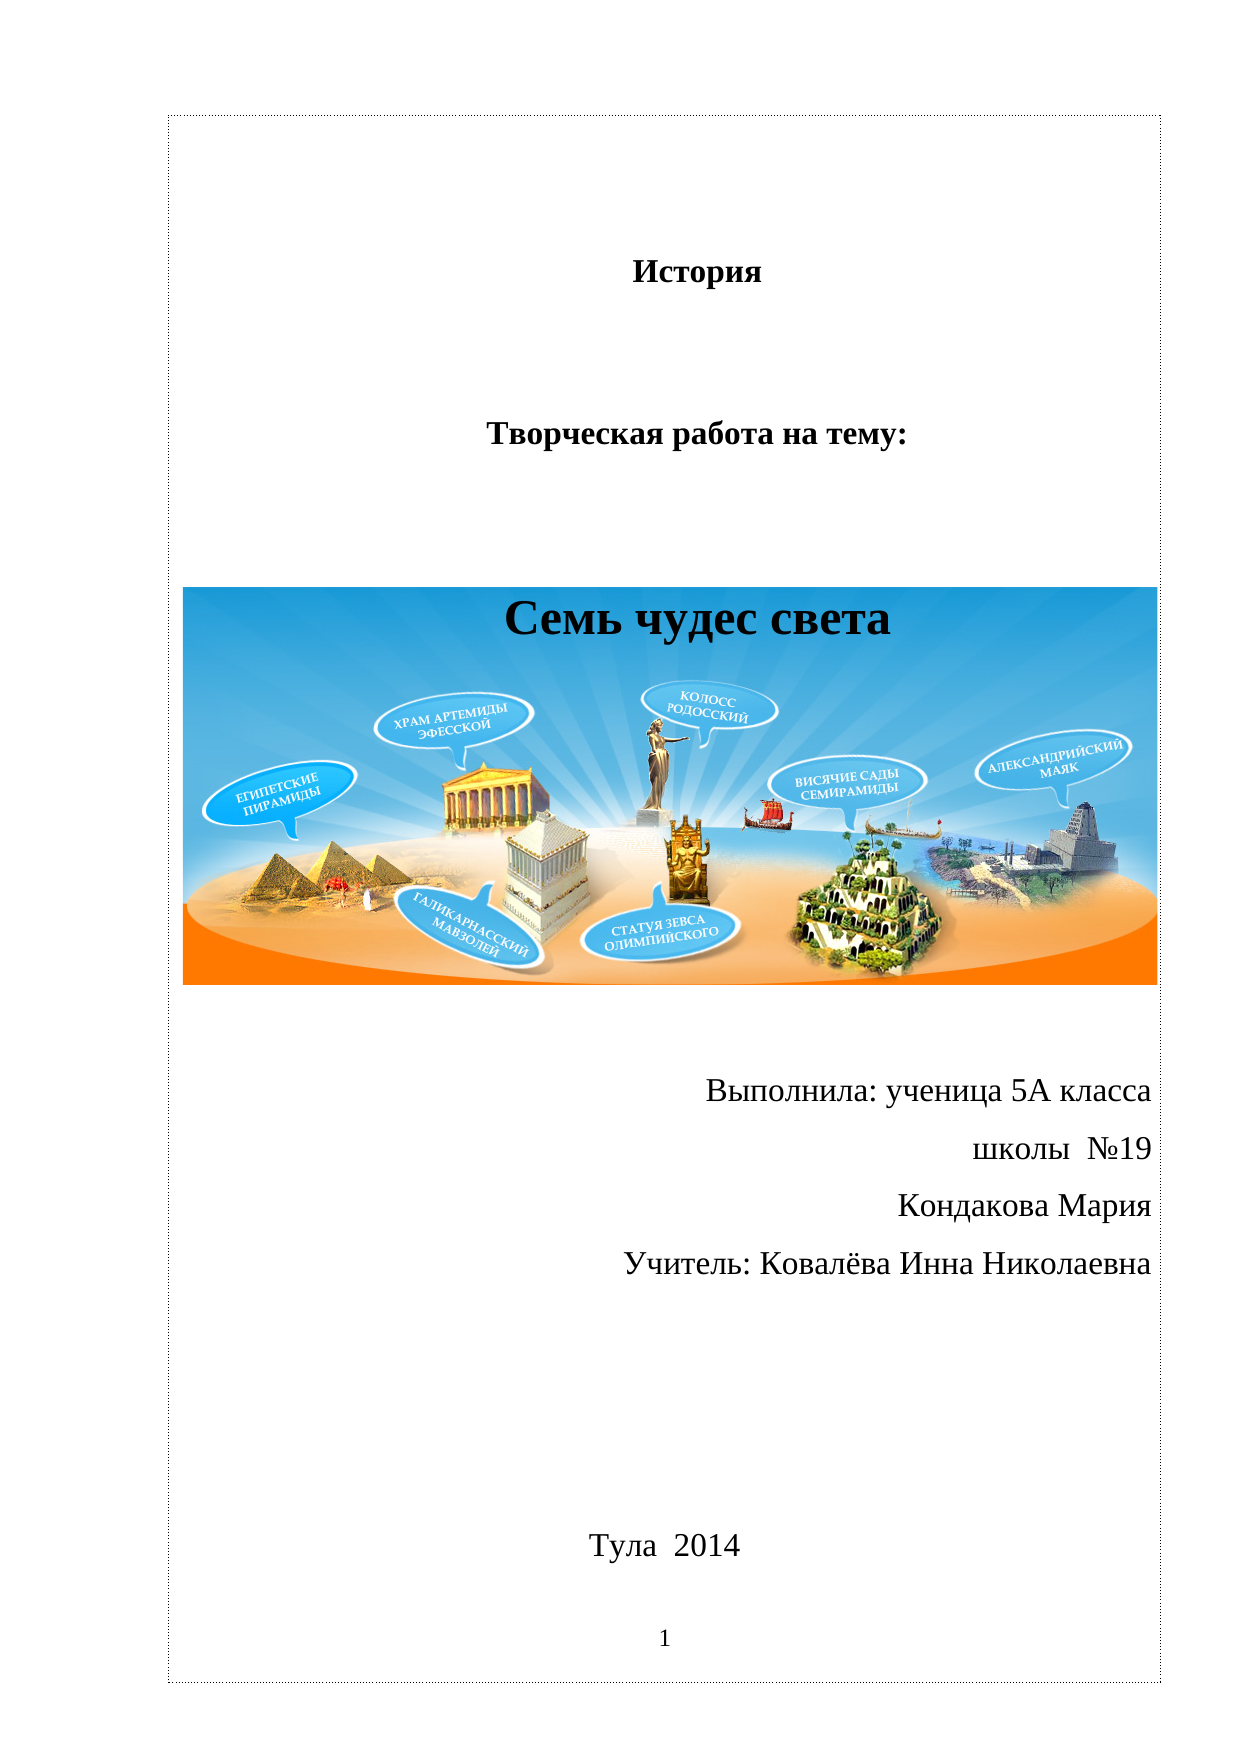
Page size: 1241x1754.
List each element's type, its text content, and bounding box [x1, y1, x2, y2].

text школы №19 [177, 1128, 1152, 1166]
picture [182, 587, 1158, 985]
text Учитель: Ковалёва Инна Николаевна [177, 1243, 1152, 1281]
text Семь чудес света [177, 588, 1143, 646]
text Выполнила: ученица 5А класса [177, 1071, 1152, 1109]
text Кондакова Мария [177, 1186, 1152, 1224]
text Тула 2014 [177, 1526, 1152, 1564]
text История [177, 251, 1143, 290]
text Творческая работа на тему: [177, 413, 1143, 452]
